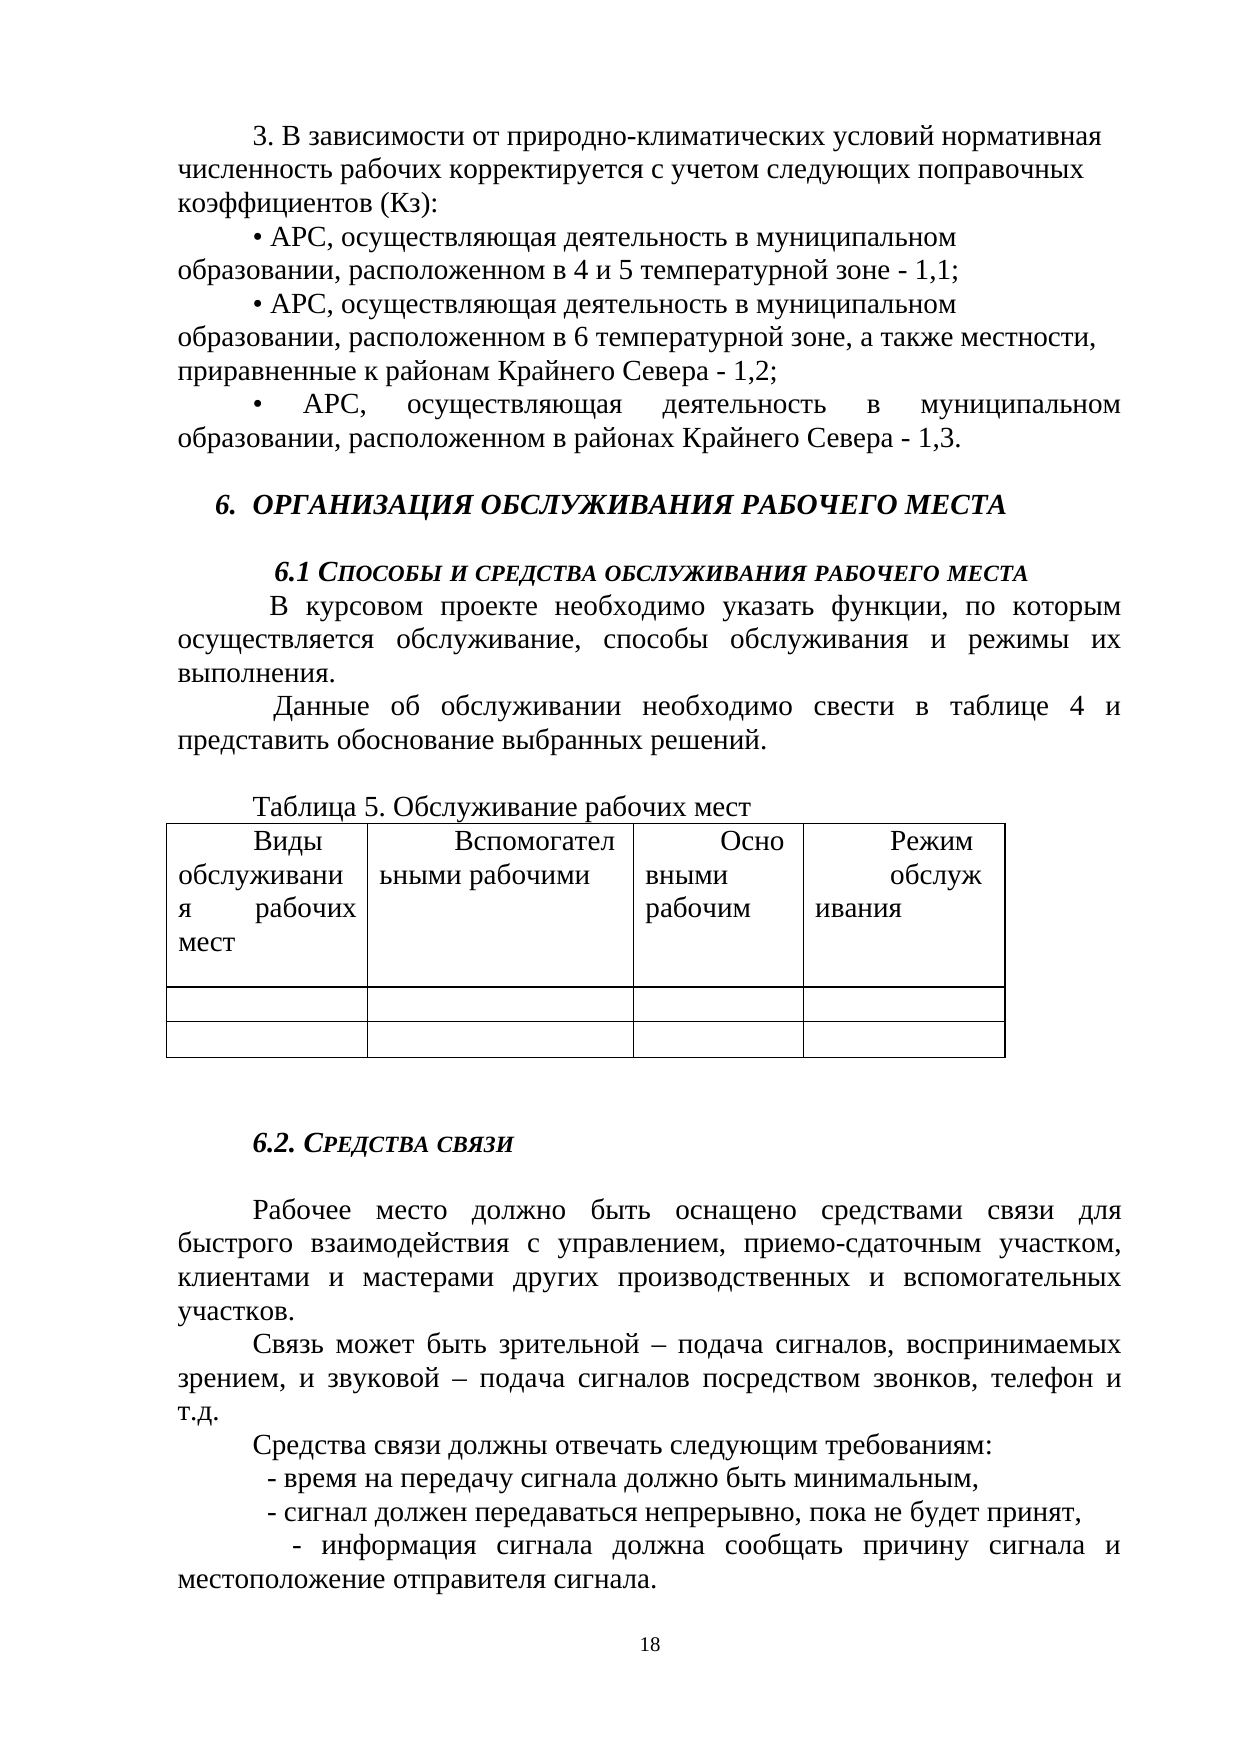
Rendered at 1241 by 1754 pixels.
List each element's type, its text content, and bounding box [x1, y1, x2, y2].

table_cell [167, 1022, 367, 1057]
table_cell [167, 988, 367, 1021]
table_header Виды обслуживания рабочих мест [167, 824, 367, 986]
text • АРС, осуществляющая деятельность в муниципальном образовании, расположенном в районах Крайнего Севера - 1,3. [177, 386, 1122, 453]
table_header Основными рабочим [634, 824, 803, 986]
text • АРС, осуществляющая деятельность в муниципальном образовании, расположенном в 6 температурной зоне, а также местности, приравненные к районам Крайнего Севера - 1,2; [177, 286, 1122, 386]
table_cell [804, 988, 1004, 1021]
table_header Режим обслуживания [804, 824, 1004, 986]
table_cell [368, 988, 633, 1021]
subtitle 6.1 Способы и средства обслуживания рабочего места [177, 554, 1122, 588]
text - информация сигнала должна сообщать причину сигнала и местоположение отправителя сигнала. [177, 1527, 1122, 1594]
subtitle 6.2. Средства связи [177, 1125, 1122, 1158]
text - время на передачу сигнала должно быть минимальным, [177, 1460, 1122, 1494]
table_cell [634, 988, 803, 1021]
text Связь может быть зрительной – подача сигналов, воспринимаемых зрением, и звуковой – подача сигналов посредством звонков, телефон и т.д. [177, 1326, 1122, 1427]
table_cell [634, 1022, 803, 1057]
text Средства связи должны отвечать следующим требованиям: [177, 1427, 1122, 1460]
table_header Вспомогательными рабочими [368, 824, 633, 986]
text • АРС, осуществляющая деятельность в муниципальном образовании, расположенном в 4 и 5 температурной зоне - 1,1; [177, 219, 1122, 286]
text - сигнал должен передаваться непрерывно, пока не будет принят, [177, 1494, 1122, 1527]
text Данные об обслуживании необходимо свести в таблице 4 и представить обоснование выбранных решений. [177, 688, 1122, 755]
text Рабочее место должно быть оснащено средствами связи для быстрого взаимодействия с управлением, приемо-сдаточным участком, клиентами и мастерами других производственных и вспомогательных участков. [177, 1192, 1122, 1326]
text 3. В зависимости от природно-климатических условий нормативная численность рабочих корректируется с учетом следующих поправочных коэффициентов (Кз): [177, 118, 1122, 219]
subtitle ОРГАНИЗАЦИЯ ОБСЛУЖИВАНИЯ РАБОЧЕГО МЕСТА [215, 487, 1122, 521]
table_cell [804, 1022, 1004, 1057]
text Таблица 5. Обслуживание рабочих мест [177, 789, 1122, 822]
text В курсовом проекте необходимо указать функции, по которым осуществляется обслуживание, способы обслуживания и режимы их выполнения. [177, 588, 1122, 688]
table_cell [368, 1022, 633, 1057]
